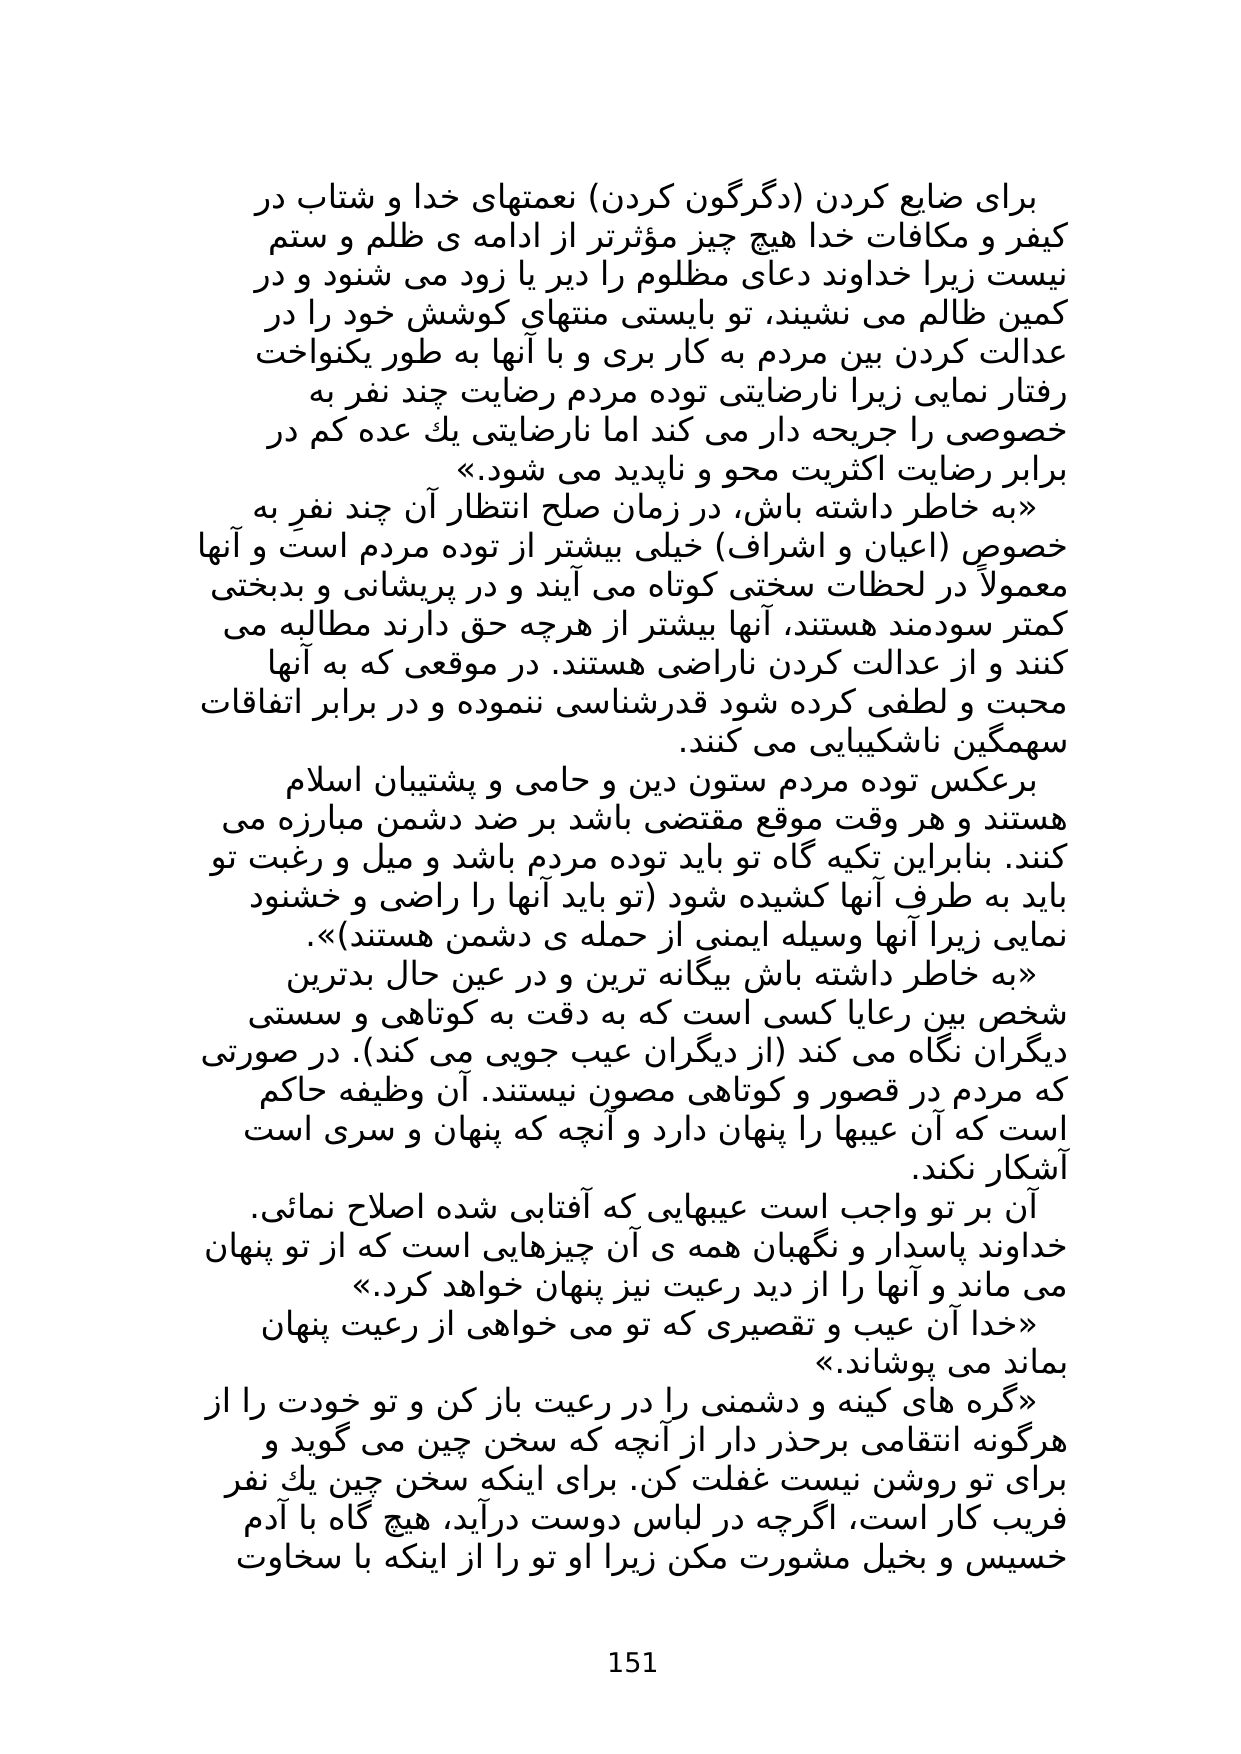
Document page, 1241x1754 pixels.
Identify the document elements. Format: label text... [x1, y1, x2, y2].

text «خدا آن عيب و تقصيرى كه تو مى خواهى از رعيت پنهان بماند مى پوشاند.» [197, 1304, 1069, 1382]
text براى ضايع كردن (دگرگون كردن) نعمتهاى خدا و شتاب در كيفر و مكافات خدا هيچ چيز مؤثرتر از ادامه ى ظلم و ستم نيست زيرا خداوند دعاى مظلوم را دير يا زود مى شنود و در كمين ظالم مى نشيند، تو بايستى منتهاى كوشش خود را در عدالت كردن بين مردم به كار برى و با آنها به طور يكنواخت رفتار نمايى زيرا نارضايتى توده مردم رضايت چند نفر به خصوصى را جريحه دار مى كند اما نارضايتى يك عده كم در برابر رضايت اكثريت محو و ناپديد مى شود.» [197, 177, 1069, 488]
text آن بر تو واجب است عيبهايى كه آفتابى شده اصلاح نمائى. خداوند پاسدار و نگهبان همه ى آن چيزهايى است كه از تو پنهان مى ماند و آنها را از ديد رعيت نيز پنهان خواهد كرد.» [197, 1187, 1069, 1304]
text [197, 1382, 1069, 1576]
text «به خاطر داشته باش، در زمان صلح انتظار آن چند نفرِ به خصوص (اعيان و اشراف) خيلى بيشتر از توده مردم است و آنها معمولاً در لحظات سختى كوتاه مى آيند و در پريشانى و بدبختى كمتر سودمند هستند، آنها بيشتر از هرچه حق دارند مطالبه مى كنند و از عدالت كردن ناراضى هستند. در موقعى كه به آنها محبت و لطفى كرده شود قدرشناسى ننموده و در برابر اتفاقات سهمگين ناشكيبايى مى كنند. [197, 488, 1069, 760]
text «به خاطر داشته باش بيگانه ترين و در عين حال بدترين شخص بين رعايا كسى است كه به دقت به كوتاهى و سستى ديگران نگاه مى كند (از ديگران عيب جويى مى كند). در صورتى كه مردم در قصور و كوتاهى مصون نيستند. آن وظيفه حاكم است كه آن عيبها را پنهان دارد و آنچه كه پنهان و سرى است آشكار نكند. [197, 954, 1069, 1187]
text برعكس توده مردم ستون دين و حامى و پشتيبان اسلام هستند و هر وقت موقع مقتضى باشد بر ضد دشمن مبارزه مى كنند. بنابراين تكيه گاه تو بايد توده مردم باشد و ميل و رغبت تو بايد به طرف آنها كشيده شود (تو بايد آنها را راضى و خشنود نمايى زيرا آنها وسيله ايمنى از حمله ى دشمن هستند)». [197, 760, 1069, 954]
